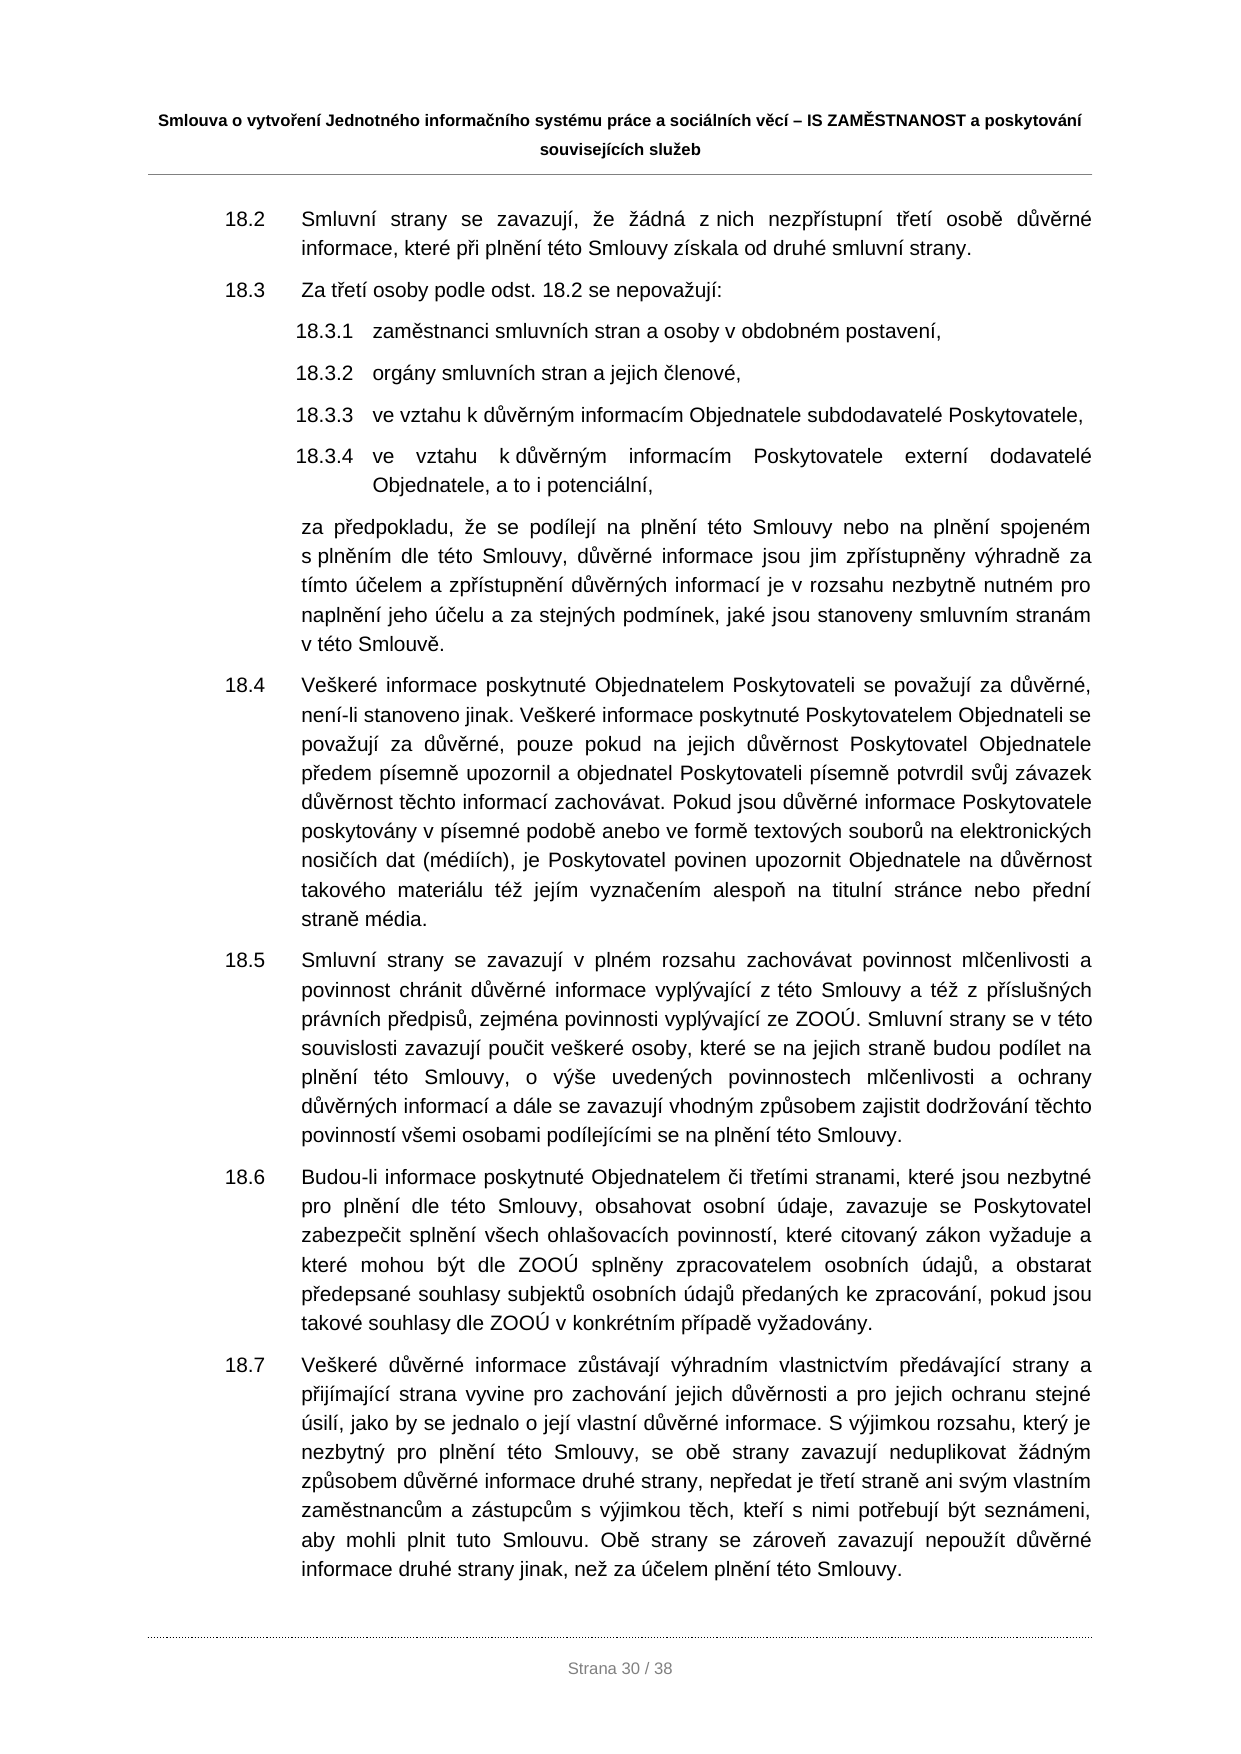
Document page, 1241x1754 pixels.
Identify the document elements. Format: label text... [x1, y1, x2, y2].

list ve vztahu k důvěrným informacím Objednatele subdodavatelé Poskytovatele, [295, 399, 1092, 428]
list Smluvní strany se zavazují v plném rozsahu zachovávat povinnost mlčenlivosti a povinnost chránit důvěrné informace vyplývající z této Smlouvy a též z příslušných právních předpisů, zejména povinnosti vyplývající ze ZOOÚ. Smluvní strany se v této souvislosti zavazují poučit veškeré osoby, které se na jejich straně budou podílet na plnění této Smlouvy, o výše uvedených povinnostech mlčenlivosti a ochrany důvěrných informací a dále se zavazují vhodným způsobem zajistit dodržování těchto povinností všemi osobami podílejícími se na plnění této Smlouvy. [224, 944, 1092, 1149]
list Veškeré důvěrné informace zůstávají výhradním vlastnictvím předávající strany a přijímající strana vyvine pro zachování jejich důvěrnosti a pro jejich ochranu stejné úsilí, jako by se jednalo o její vlastní důvěrné informace. S výjimkou rozsahu, který je nezbytný pro plnění této Smlouvy, se obě strany zavazují neduplikovat žádným způsobem důvěrné informace druhé strany, nepředat je třetí straně ani svým vlastním zaměstnancům a zástupcům s výjimkou těch, kteří s nimi potřebují být seznámeni, aby mohli plnit tuto Smlouvu. Obě strany se zároveň zavazují nepoužít důvěrné informace druhé strany jinak, než za účelem plnění této Smlouvy. [224, 1349, 1092, 1582]
list za předpokladu, že se podílejí na plnění této Smlouvy nebo na plnění spojeném s plněním dle této Smlouvy, důvěrné informace jsou jim zpřístupněny výhradně za tímto účelem a zpřístupnění důvěrných informací je v rozsahu nezbytně nutném pro naplnění jeho účelu a za stejných podmínek, jaké jsou stanoveny smluvním stranám v této Smlouvě. [301, 511, 1092, 657]
list orgány smluvních stran a jejich členové, [295, 357, 1092, 386]
list Smluvní strany se zavazují, že žádná z nich nezpřístupní třetí osobě důvěrné informace, které při plnění této Smlouvy získala od druhé smluvní strany. [224, 203, 1092, 261]
list ve vztahu k důvěrným informacím Poskytovatele externí dodavatelé Objednatele, a to i potenciální, [295, 440, 1092, 499]
list Veškeré informace poskytnuté Objednatelem Poskytovateli se považují za důvěrné, není-li stanoveno jinak. Veškeré informace poskytnuté Poskytovatelem Objednateli se považují za důvěrné, pouze pokud na jejich důvěrnost Poskytovatel Objednatele předem písemně upozornil a objednatel Poskytovateli písemně potvrdil svůj závazek důvěrnost těchto informací zachovávat. Pokud jsou důvěrné informace Poskytovatele poskytovány v písemné podobě anebo ve formě textových souborů na elektronických nosičích dat (médiích), je Poskytovatel povinen upozornit Objednatele na důvěrnost takového materiálu též jejím vyznačením alespoň na titulní stránce nebo přední straně média. [224, 669, 1092, 932]
list Budou-li informace poskytnuté Objednatelem či třetími stranami, které jsou nezbytné pro plnění dle této Smlouvy, obsahovat osobní údaje, zavazuje se Poskytovatel zabezpečit splnění všech ohlašovacích povinností, které citovaný zákon vyžaduje a které mohou být dle ZOOÚ splněny zpracovatelem osobních údajů, a obstarat předepsané souhlasy subjektů osobních údajů předaných ke zpracování, pokud jsou takové souhlasy dle ZOOÚ v konkrétním případě vyžadovány. [224, 1161, 1092, 1336]
list Za třetí osoby podle odst. 18.2 se nepovažují: [224, 274, 1092, 303]
list zaměstnanci smluvních stran a osoby v obdobném postavení, [295, 315, 1092, 344]
